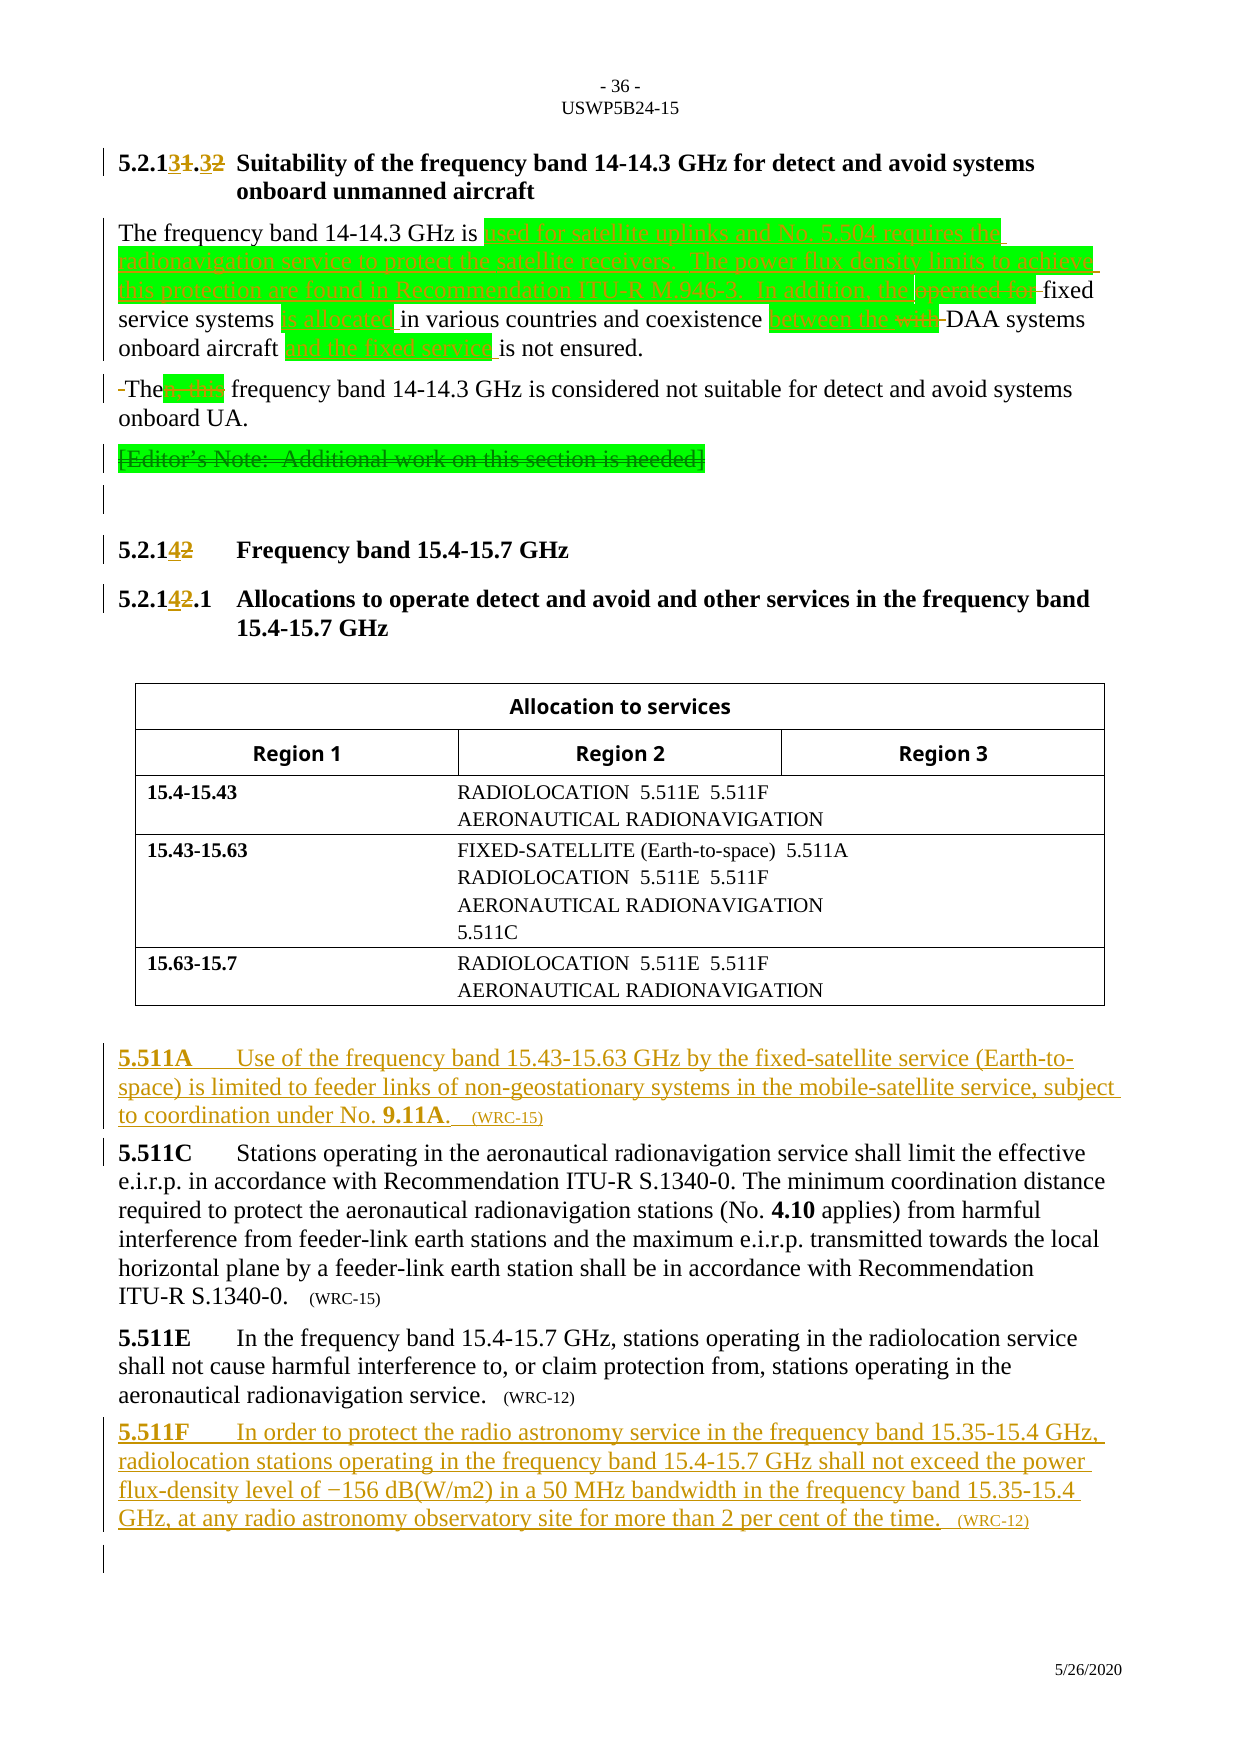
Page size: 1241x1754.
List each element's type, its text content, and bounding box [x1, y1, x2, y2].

subtitle 5.2.1.1 Allocations to operate detect and avoid and other services in the frequency band 15.4-15.7 GHz [118, 584, 1122, 642]
table_cell 15.4-15.43 RADIOLOCATION 5.511E 5.511F AERONAUTICAL RADIONAVIGATION [136, 776, 1104, 834]
text The frequency band 14-14.3 GHz is fixed service systems in various countries and coexistence DAA systems onboard aircraft is not ensured. [118, 304, 285, 361]
text 5.511E In the frequency band 15.4-15.7 GHz, stations operating in the radiolocation service shall not cause harmful interference to, or claim protection from, stations operating in the aeronautical radionavigation service. (WRC-12) [118, 1323, 1122, 1409]
subtitle 5.2.1 Frequency band 15.4-15.7 GHz [118, 535, 1122, 563]
table_cell 15.63-15.7 RADIOLOCATION 5.511E 5.511F AERONAUTICAL RADIONAVIGATION [136, 948, 1104, 1005]
text 5.511C Stations operating in the aeronautical radionavigation service shall limit the effective e.i.r.p. in accordance with Recommendation ITU-R S.1340-0. The minimum coordination distance required to protect the aeronautical radionavigation stations (No. 4.10 applies) from harmful interference from feeder-link earth stations and the maximum e.i.r.p. transmitted towards the local horizontal plane by a feeder-link earth station shall be in accordance with Recommendation ITU-R S.1340-0. (WRC-15) [118, 1138, 1122, 1310]
text The frequency band 14-14.3 GHz is considered not suitable for detect and avoid systems onboard UA. [118, 374, 1122, 431]
table_cell Region 2 [459, 730, 781, 775]
table_header Allocation to services [136, 684, 1104, 729]
table_cell Region 3 [782, 730, 1104, 775]
text The frequency band 14-14.3 GHz is fixed service systems in various countries and coexistence DAA systems onboard aircraft is not ensured. [394, 218, 1122, 361]
text The frequency band 14-14.3 GHz is fixed service systems in various countries and coexistence DAA systems onboard aircraft is not ensured. [118, 218, 484, 246]
table_cell Region 1 [136, 730, 458, 775]
table_cell 15.43-15.63 FIXED-SATELLITE (Earth-to-space) 5.511A RADIOLOCATION 5.511E 5.511F AERONAUTICAL RADIONAVIGATION 5.511C [136, 835, 1104, 947]
subtitle 5.2.1. Suitability of the frequency band 14-14.3 GHz for detect and avoid systems onboard unmanned aircraft [118, 148, 1122, 205]
